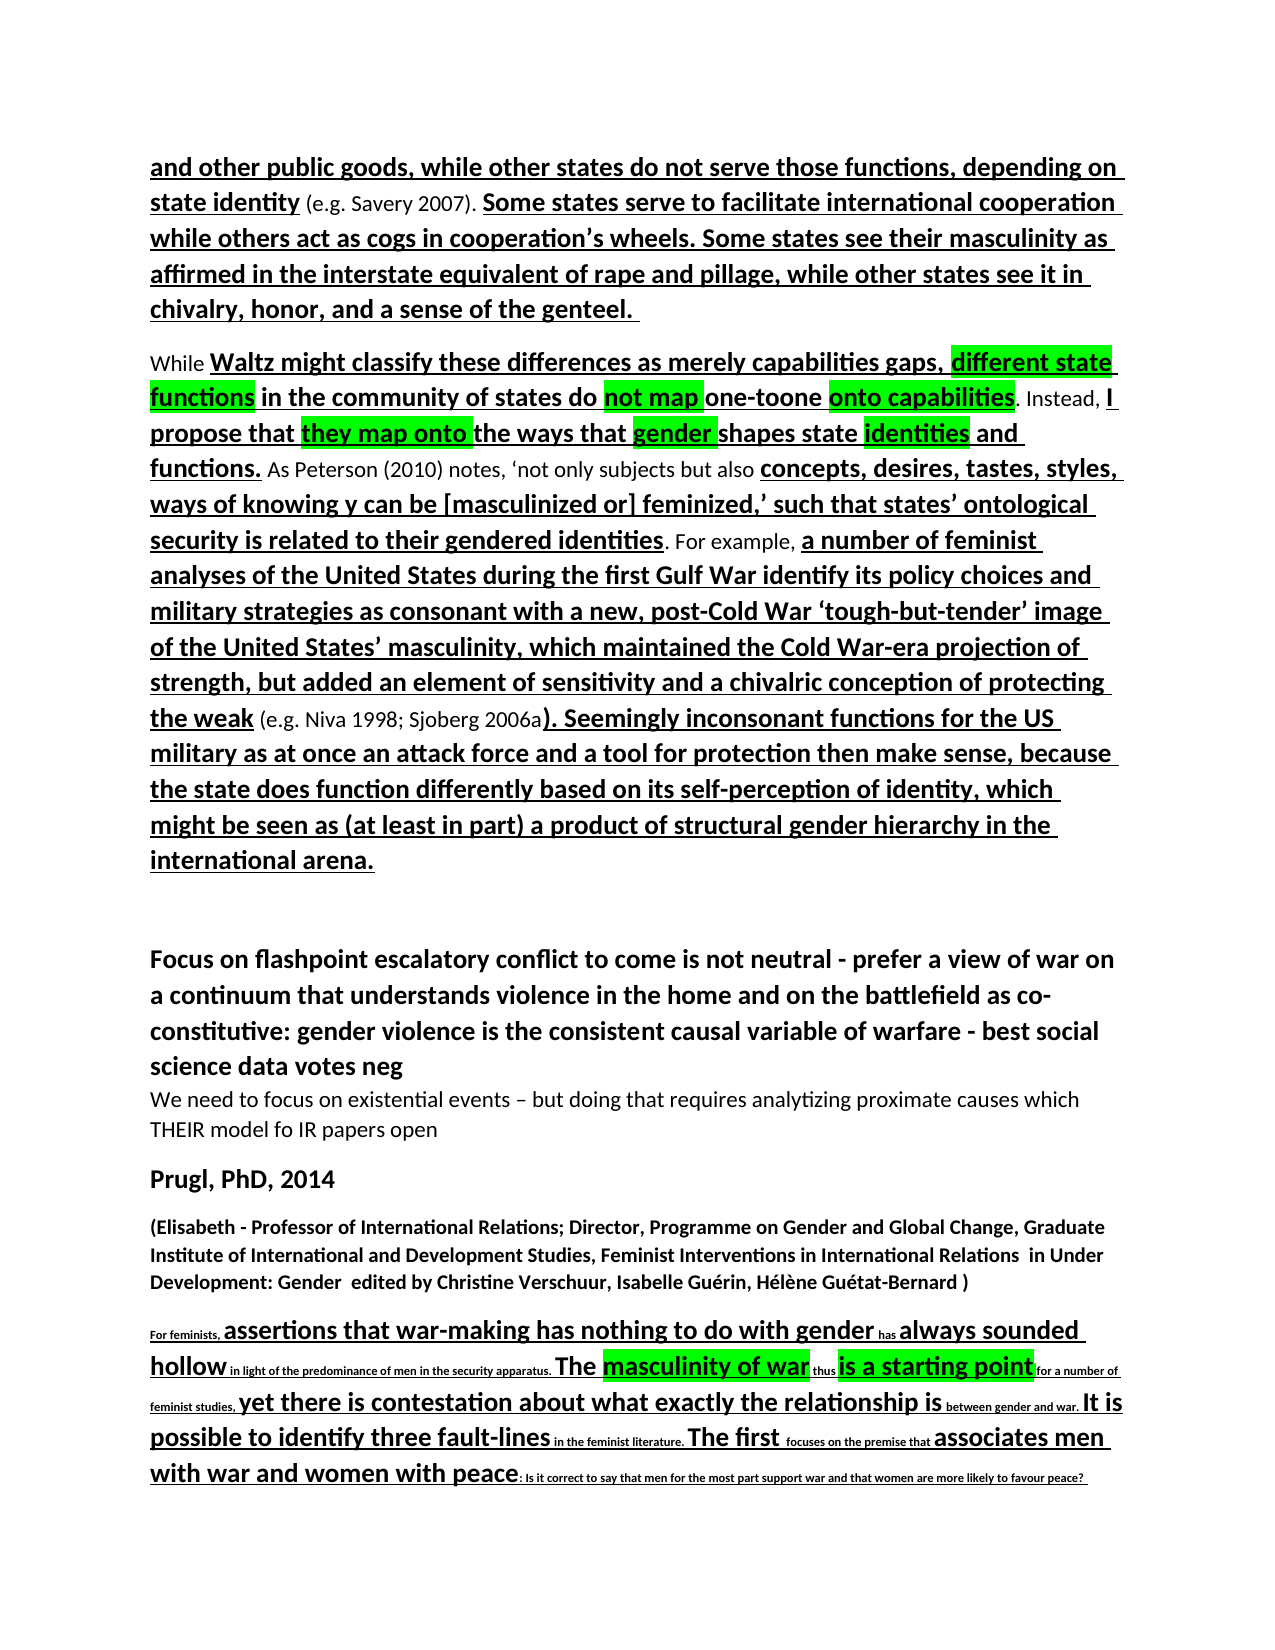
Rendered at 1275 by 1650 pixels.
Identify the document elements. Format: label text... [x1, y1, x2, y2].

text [150, 180, 1125, 326]
text While Waltz might classify these differences as merely capabilities gaps, different state functions in the community of states do not map one-toone onto capabilities. Instead, I propose that they map onto the ways that gender shapes state identities and functions. As Peterson (2010) notes, ‘not only subjects but also concepts, desires, tastes, styles, ways of knowing y can be [masculinized or] feminized,’ such that states’ ontological security is related to their gendered identities. For example, a number of feminist analyses of the United States during the first Gulf War identify its policy choices and military strategies as consonant with a new, post-Cold War ‘tough-but-tender’ image of the United States’ masculinity, which maintained the Cold War-era projection of strength, but added an element of sensitivity and a chivalric conception of protecting the weak (e.g. Niva 1998; Sjoberg 2006a). Seemingly inconsonant functions for the US military as at once an attack force and a tool for protection then make sense, because the state does function differently based on its self-perception of identity, which might be seen as (at least in part) a product of structural gender hierarchy in the international arena. [150, 345, 1125, 877]
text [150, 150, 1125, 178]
text Prugl, PhD, 2014 [150, 1162, 1125, 1195]
text (Elisabeth - Professor of International Relations; Director, Programme on Gender and Global Change, Graduate Institute of International and Development Studies, Feminist Interventions in International Relations in Under Development: Gender edited by Christine Verschuur, Isabelle Guérin, Hélène Guétat-Bernard ) [150, 1214, 1125, 1295]
subtitle Focus on flashpoint escalatory conflict to come is not neutral - prefer a view of war on a continuum that understands violence in the home and on the battlefield as co-constitutive: gender violence is the consistent causal variable of warfare - best social science data votes neg [150, 943, 1125, 1083]
text We need to focus on existential events – but doing that requires analytizing proximate causes which THEIR model fo IR papers open [150, 1085, 1125, 1143]
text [150, 1313, 1125, 1489]
